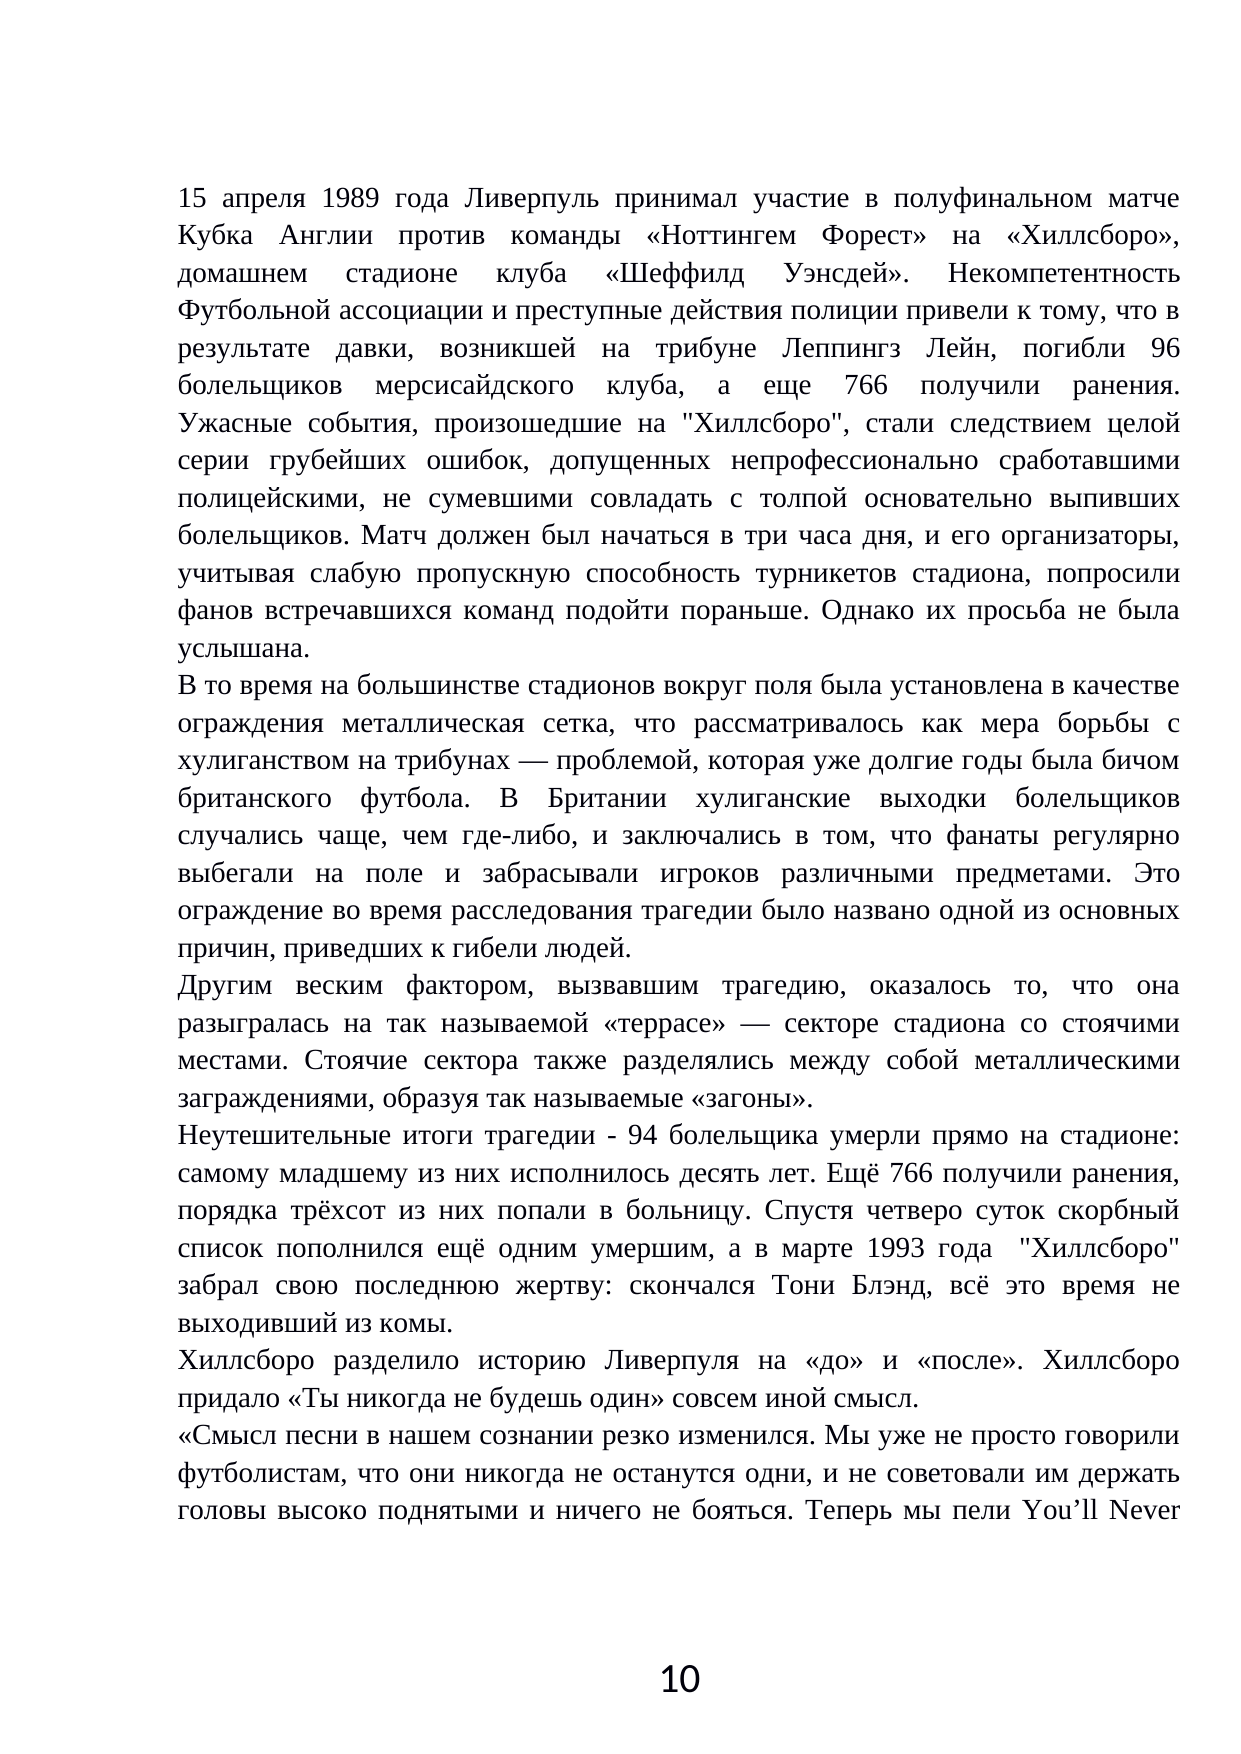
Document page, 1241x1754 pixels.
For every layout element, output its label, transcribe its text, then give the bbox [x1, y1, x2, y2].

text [177, 1415, 1181, 1527]
text Другим веским фактором, вызвавшим трагедию, оказалось то, что она разыгралась на так называемой «террасе» — секторе стадиона со стоячими местами. Стоячие сектора также разделялись между собой металлическими заграждениями, образуя так называемые «загоны». [177, 965, 1181, 1115]
text Неутешительные итоги трагедии - 94 болельщика умерли прямо на стадионе: самому младшему из них исполнилось десять лет. Ещё 766 получили ранения, порядка трёхсот из них попали в больницу. Спустя четверо суток скорбный список пополнился ещё одним умершим, а в марте 1993 года "Хиллсборо" забрал свою последнюю жертву: скончался Тони Блэнд, всё это время не выходивший из комы. [177, 1115, 1181, 1340]
text 15 апреля 1989 года Ливерпуль принимал участие в полуфинальном матче Кубка Англии против команды «Ноттингем Форест» на «Хиллсборо», домашнем стадионе клуба «Шеффилд Уэнсдей». Некомпетентность Футбольной ассоциации и преступные действия полиции привели к тому, что в результате давки, возникшей на трибуне Леппингз Лейн, погибли 96 болельщиков мерсисайдского клуба, а еще 766 получили ранения. Ужасные события, произошедшие на "Хиллсборо", стали следствием целой серии грубейших ошибок, допущенных непрофессионально сработавшими полицейскими, не сумевшими совладать с толпой основательно выпивших болельщиков. Матч должен был начаться в три часа дня, и его организаторы, учитывая слабую пропускную способность турникетов стадиона, попросили фанов встречавшихся команд подойти пораньше. Однако их просьба не была услышана. В то время на большинстве стадионов вокруг поля была установлена в качестве ограждения металлическая сетка, что рассматривалось как мера борьбы с хулиганством на трибунах — проблемой, которая уже долгие годы была бичом британского футбола. В Британии хулиганские выходки болельщиков случались чаще, чем где-либо, и заключались в том, что фанаты регулярно выбегали на поле и забрасывали игроков различными предметами. Это ограждение во время расследования трагедии было названо одной из основных причин, приведших к гибели людей. [177, 177, 1181, 965]
text Хиллсборо разделило историю Ливерпуля на «до» и «после». Хиллсборо придало «Ты никогда не будешь один» совсем иной смысл. [177, 1340, 1181, 1415]
